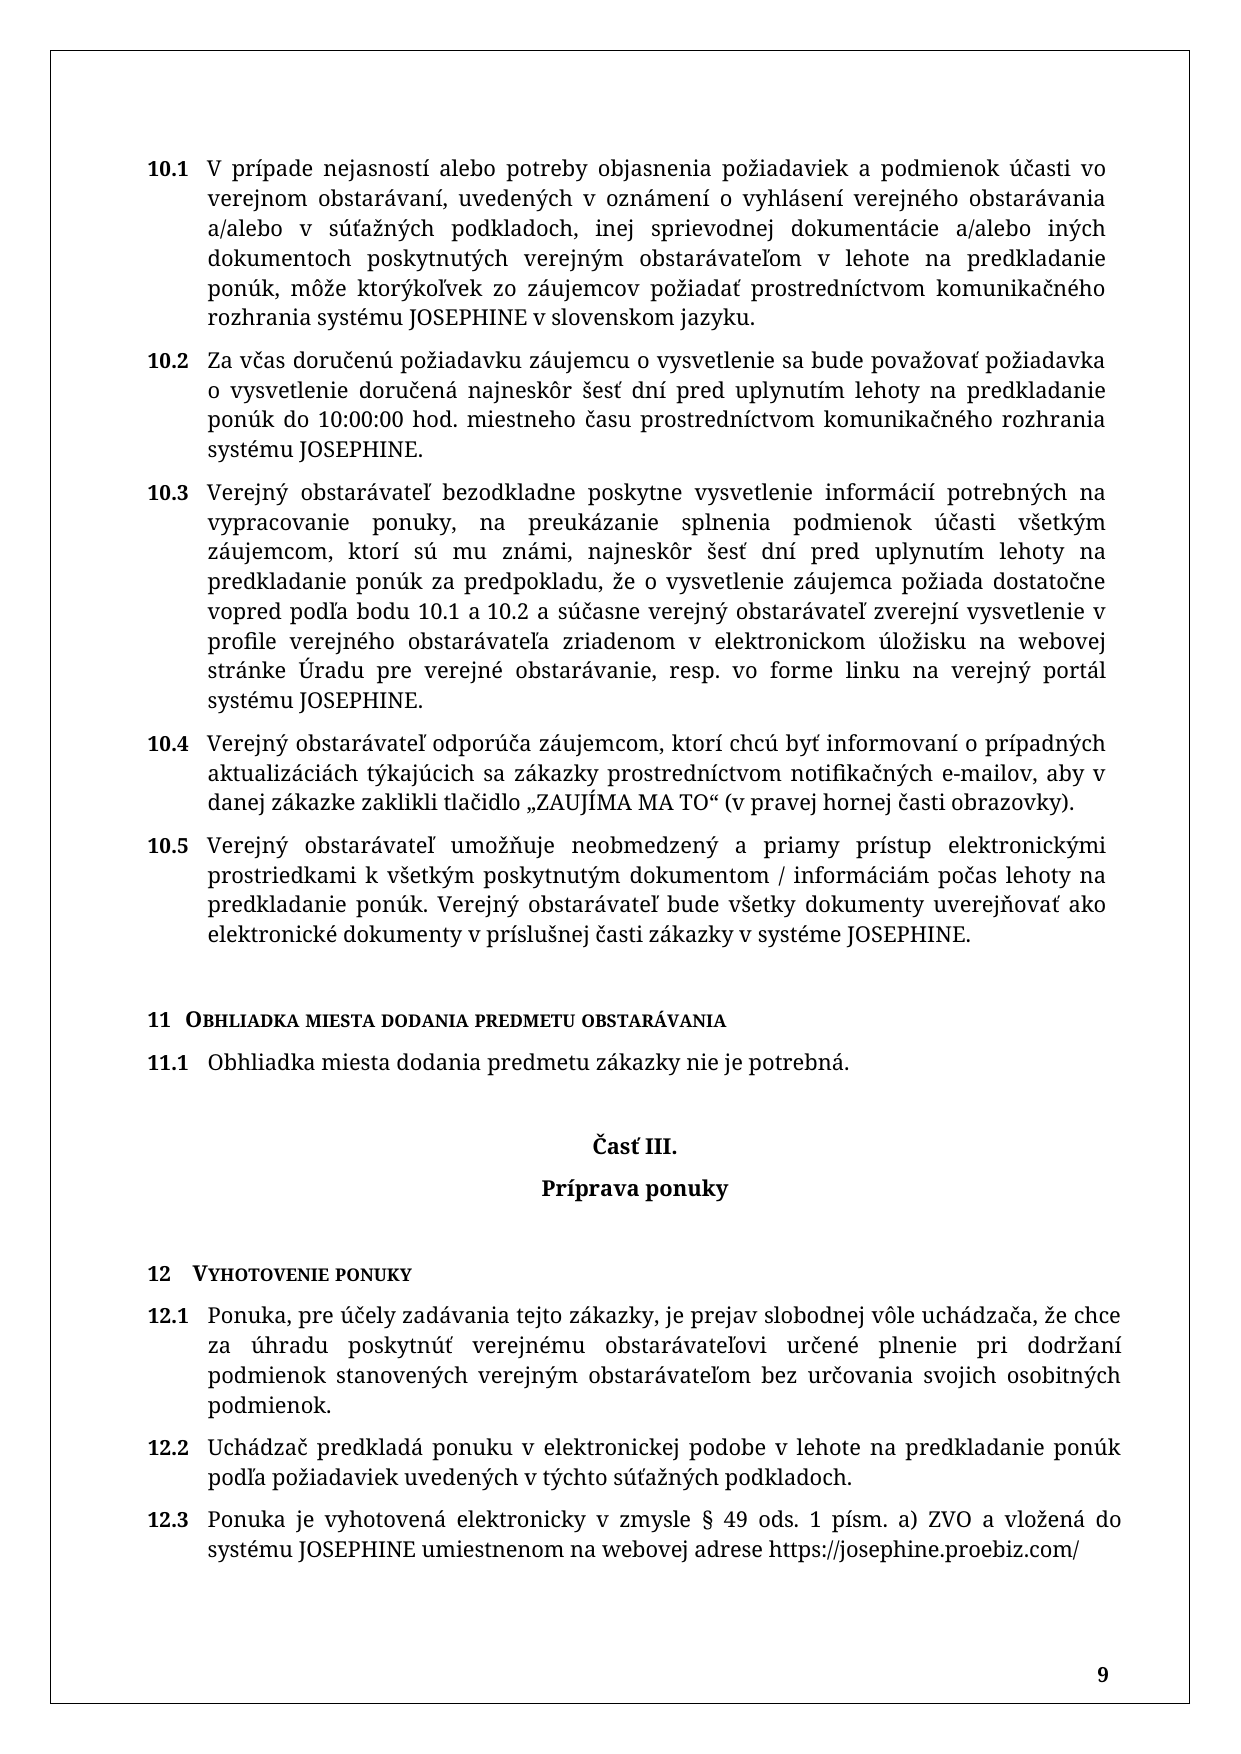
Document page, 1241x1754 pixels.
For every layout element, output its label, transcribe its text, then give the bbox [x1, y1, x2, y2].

subtitle Vyhotovenie ponuky [147, 1258, 1122, 1288]
subtitle Príprava ponuky [147, 1173, 1122, 1203]
list Obhliadka miesta dodania predmetu obstarávania [147, 1004, 1122, 1034]
list Ponuka, pre účely zadávania tejto zákazky, je prejav slobodnej vôle uchádzača, že chce za úhradu poskytnúť verejnému obstarávateľovi určené plnenie pri dodržaní podmienok stanovených verejným obstarávateľom bez určovania svojich osobitných podmienok. [148, 1300, 1122, 1419]
list V prípade nejasností alebo potreby objasnenia požiadaviek a podmienok účasti vo verejnom obstarávaní, uvedených v oznámení o vyhlásení verejného obstarávania a/alebo v súťažných podkladoch, inej sprievodnej dokumentácie a/alebo iných dokumentoch poskytnutých verejným obstarávateľom v lehote na predkladanie ponúk, môže ktorýkoľvek zo záujemcov požiadať prostredníctvom komunikačného rozhrania systému JOSEPHINE v slovenskom jazyku. [147, 153, 1107, 332]
list Verejný obstarávateľ bezodkladne poskytne vysvetlenie informácií potrebných na vypracovanie ponuky, na preukázanie splnenia podmienok účasti všetkým záujemcom, ktorí sú mu známi, najneskôr šesť dní pred uplynutím lehoty na predkladanie ponúk za predpokladu, že o vysvetlenie záujemca požiada dostatočne vopred podľa bodu 10.1 a 10.2 a súčasne verejný obstarávateľ zverejní vysvetlenie v profile verejného obstarávateľa zriadenom v elektronickom úložisku na webovej stránke Úradu pre verejné obstarávanie, resp. vo forme linku na verejný portál systému JOSEPHINE. [147, 477, 1107, 715]
list Za včas doručenú požiadavku záujemcu o vysvetlenie sa bude považovať požiadavka o vysvetlenie doručená najneskôr šesť dní pred uplynutím lehoty na predkladanie ponúk do 10:00:00 hod. miestneho času prostredníctvom komunikačného rozhrania systému JOSEPHINE. [147, 345, 1107, 464]
list Ponuka je vyhotovená elektronicky v zmysle § 49 ods. 1 písm. a) ZVO a vložená do systému JOSEPHINE umiestnenom na webovej adrese https://josephine.proebiz.com/ [147, 1504, 1122, 1564]
list Obhliadka miesta dodania predmetu zákazky nie je potrebná. [147, 1047, 1122, 1076]
text Časť III. [147, 1131, 1122, 1161]
list Verejný obstarávateľ odporúča záujemcom, ktorí chcú byť informovaní o prípadných aktualizáciách týkajúcich sa zákazky prostredníctvom notifikačných e-mailov, aby v danej zákazke zaklikli tlačidlo „ZAUJÍMA MA TO“ (v pravej hornej časti obrazovky). [147, 728, 1107, 817]
list Verejný obstarávateľ umožňuje neobmedzený a priamy prístup elektronickými prostriedkami k všetkým poskytnutým dokumentom / informáciám počas lehoty na predkladanie ponúk. Verejný obstarávateľ bude všetky dokumenty uverejňovať ako elektronické dokumenty v príslušnej časti zákazky v systéme JOSEPHINE. [147, 830, 1107, 949]
list Uchádzač predkladá ponuku v elektronickej podobe v lehote na predkladanie ponúk podľa požiadaviek uvedených v týchto súťažných podkladoch. [148, 1432, 1122, 1492]
